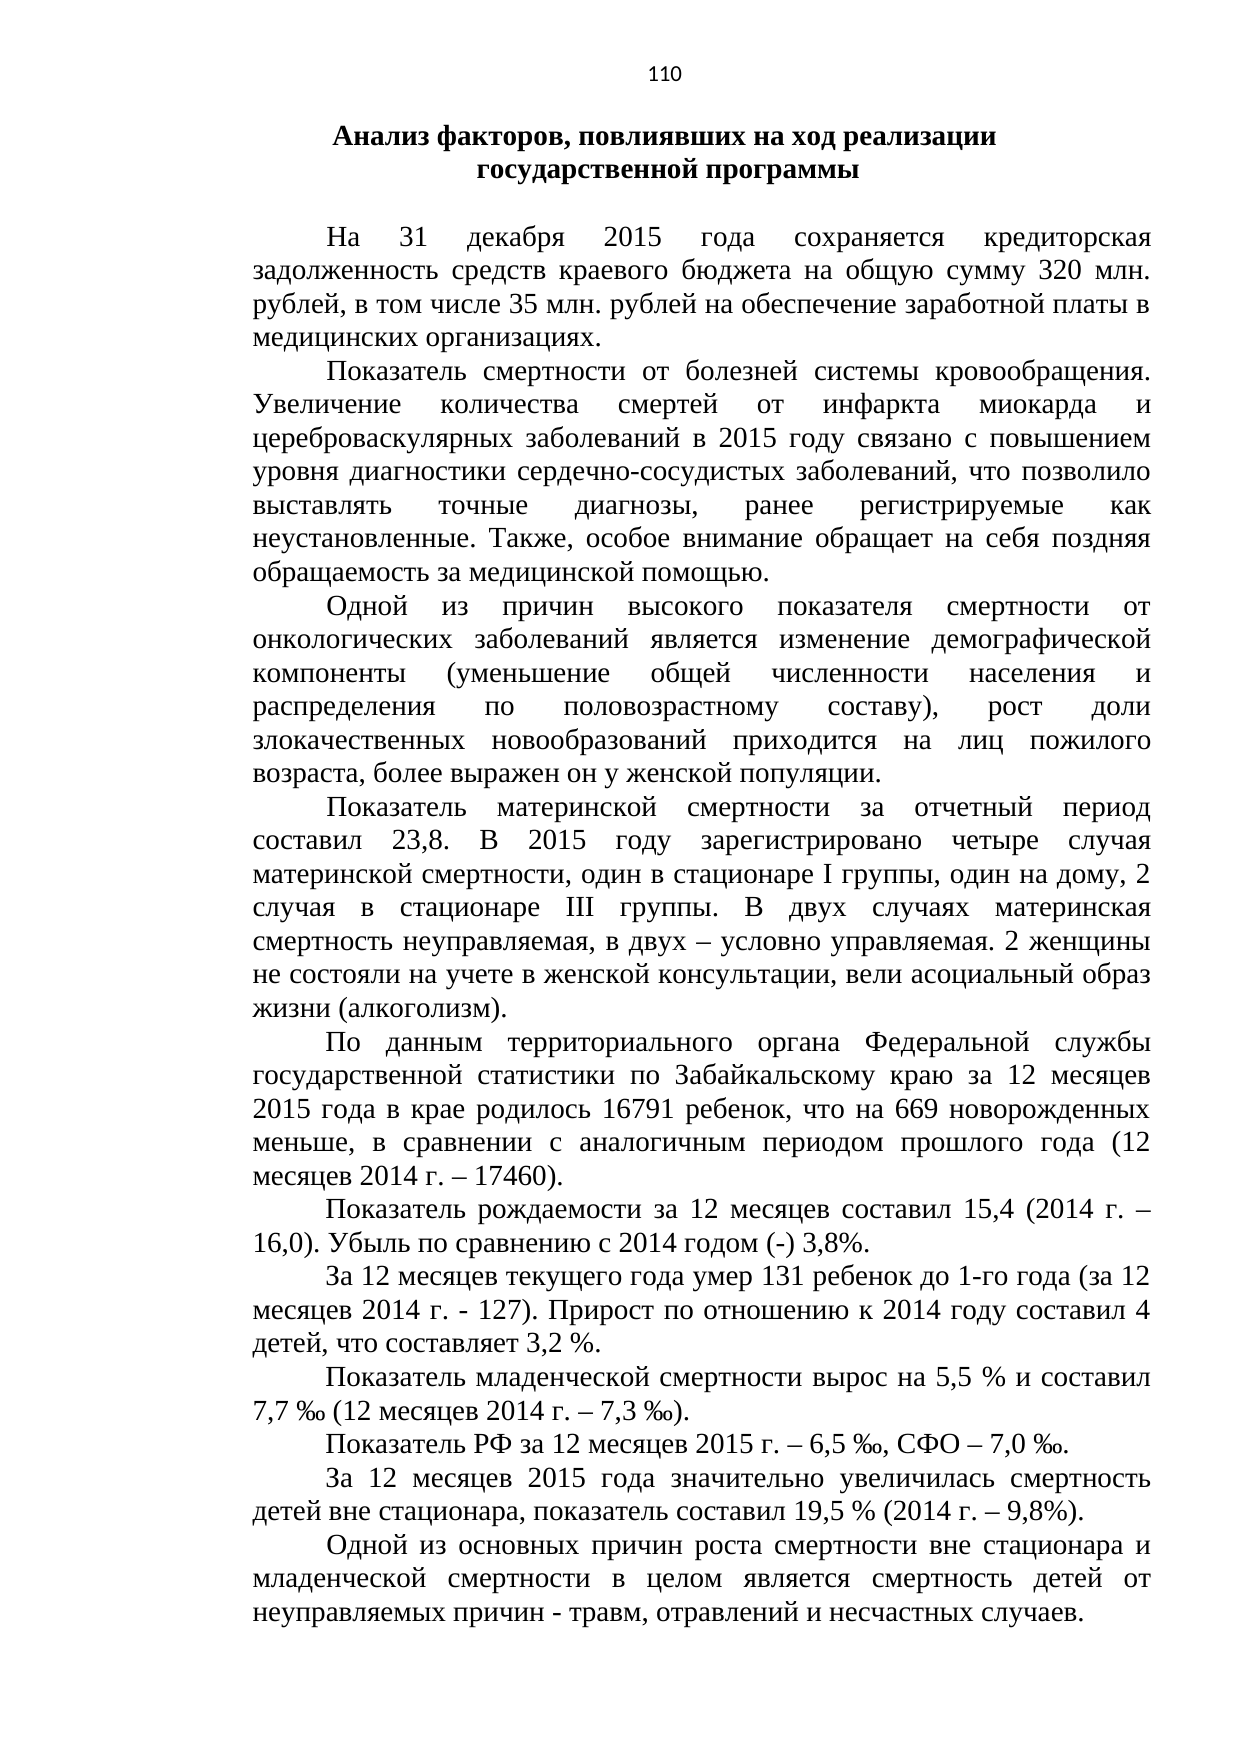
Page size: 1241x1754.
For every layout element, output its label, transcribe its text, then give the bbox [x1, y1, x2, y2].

text Показатель смертности от болезней системы кровообращения. Увеличение количества смертей от инфаркта миокарда и цереброваскулярных заболеваний в 2015 году связано с повышением уровня диагностики сердечно-сосудистых заболеваний, что позволило выставлять точные диагнозы, ранее регистрируемые как неустановленные. Также, особое внимание обращает на себя поздняя обращаемость за медицинской помощью. [252, 353, 1152, 588]
text Показатель РФ за 12 месяцев 2015 г. – 6,5 ‰, СФО – 7,0 ‰. [252, 1426, 1152, 1460]
text Одной из причин высокого показателя смертности от онкологических заболеваний является изменение демографической компоненты (уменьшение общей численности населения и распределения по половозрастному составу), рост доли злокачественных новообразований приходится на лиц пожилого возраста, более выражен он у женской популяции. [252, 588, 1152, 789]
text государственной программы [177, 152, 1152, 185]
text Показатель младенческой смертности вырос на 5,5 % и составил 7,7 ‰ (12 месяцев 2014 г. – 7,3 ‰). [252, 1359, 1152, 1426]
text На 31 декабря 2015 года сохраняется кредиторская задолженность средств краевого бюджета на общую сумму 320 млн. рублей, в том числе 35 млн. рублей на обеспечение заработной платы в медицинских организациях. [252, 219, 1152, 353]
text За 12 месяцев текущего года умер 131 ребенок до 1-го года (за 12 месяцев 2014 г. - 127). Прирост по отношению к 2014 году составил 4 детей, что составляет 3,2 %. [252, 1258, 1152, 1359]
text Показатель рождаемости за 12 месяцев составил 15,4 (2014 г. – 16,0). Убыль по сравнению с 2014 годом (-) 3,8%. [252, 1191, 1152, 1258]
text Показатель материнской смертности за отчетный период составил 23,8. В 2015 году зарегистрировано четыре случая материнской смертности, один в стационаре I группы, один на дому, 2 случая в стационаре III группы. В двух случаях материнская смертность неуправляемая, в двух – условно управляемая. 2 женщины не состояли на учете в женской консультации, вели асоциальный образ жизни (алкоголизм). [252, 789, 1152, 1024]
text По данным территориального органа Федеральной службы государственной статистики по Забайкальскому краю за 12 месяцев 2015 года в крае родилось 16791 ребенок, что на 669 новорожденных меньше, в сравнении с аналогичным периодом прошлого года (12 месяцев 2014 г. – 17460). [252, 1024, 1152, 1191]
text Анализ факторов, повлиявших на ход реализации [177, 118, 1152, 152]
text Одной из основных причин роста смертности вне стационара и младенческой смертности в целом является смертность детей от неуправляемых причин - травм, отравлений и несчастных случаев. [252, 1527, 1152, 1627]
text За 12 месяцев 2015 года значительно увеличилась смертность детей вне стационара, показатель составил 19,5 % (2014 г. – 9,8%). [252, 1460, 1152, 1527]
